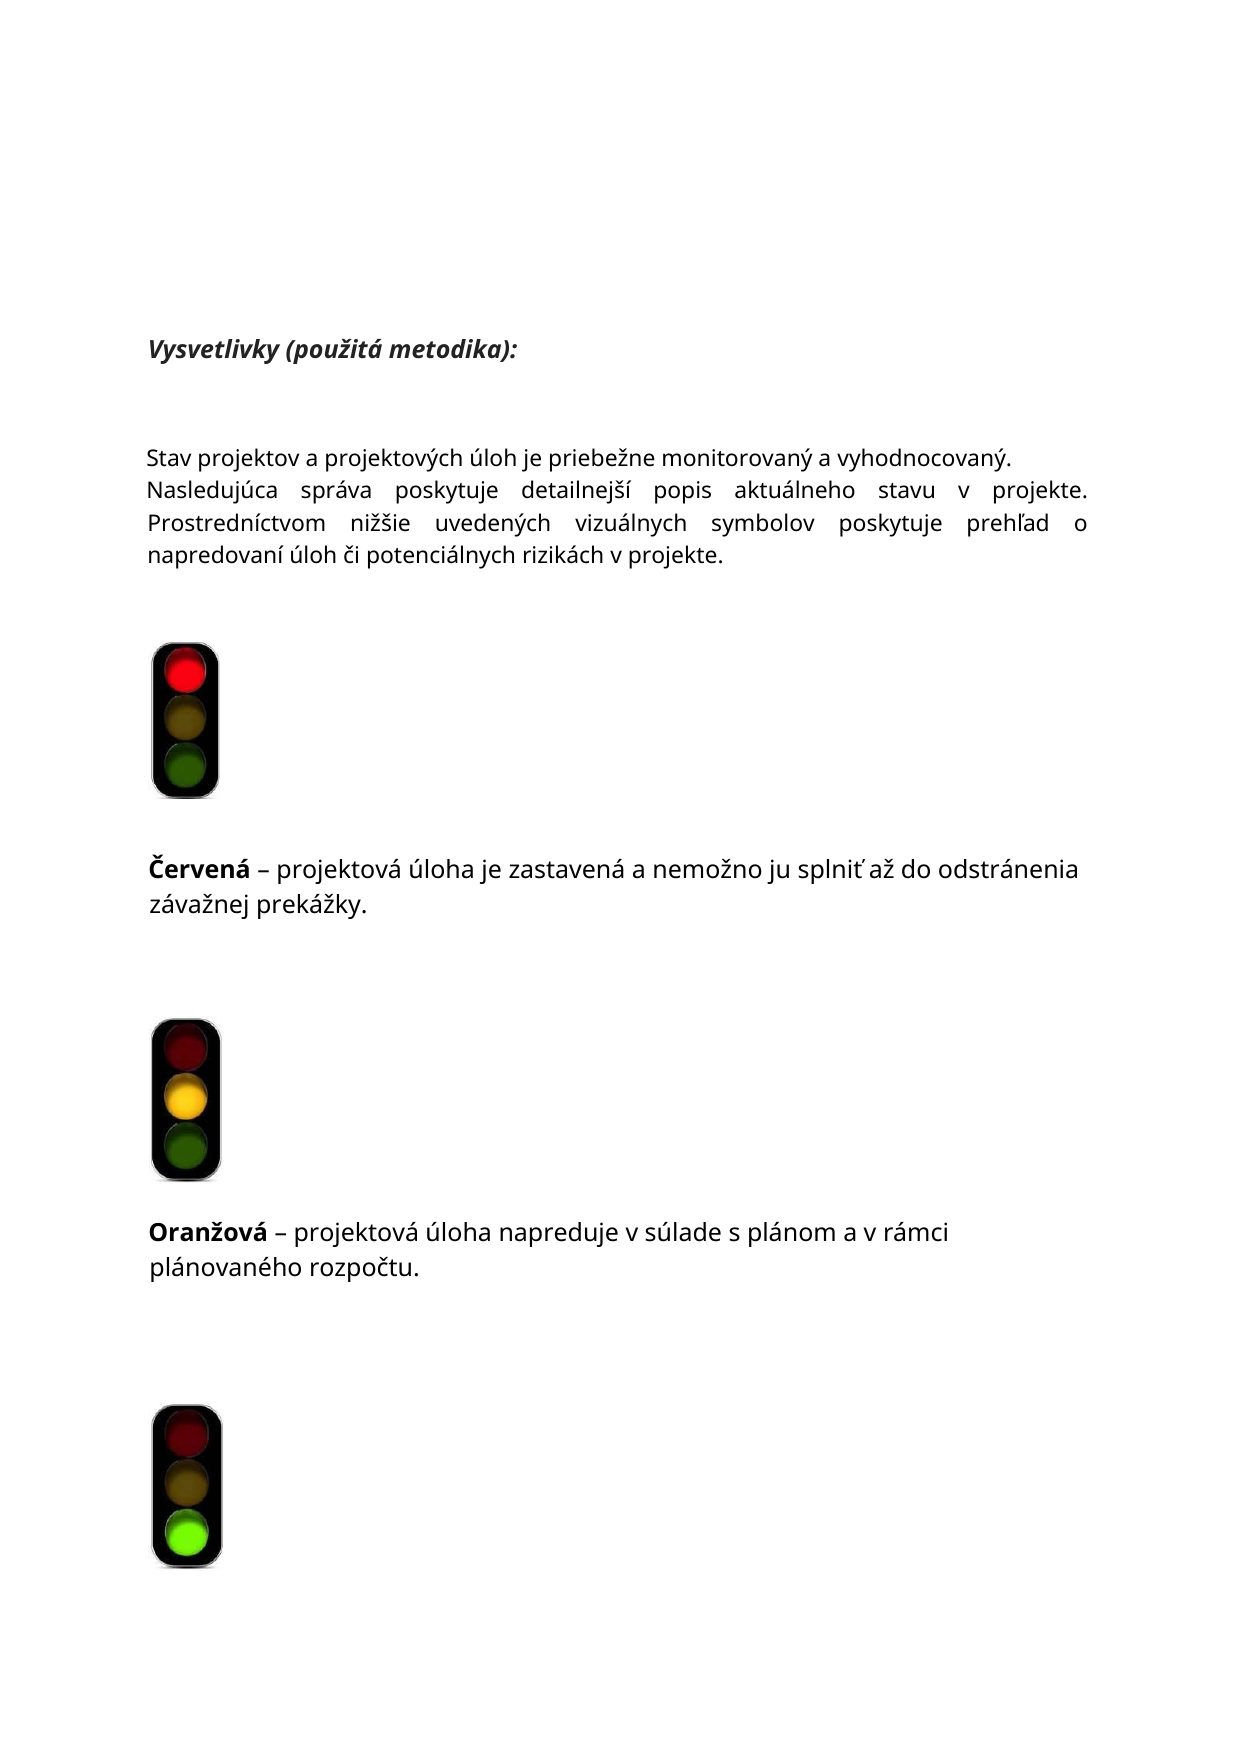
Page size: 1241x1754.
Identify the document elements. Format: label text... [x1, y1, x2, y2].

text Oranžová – projektová úloha napreduje v súlade s plánom a v rámci plánovaného rozpočtu. [148, 1214, 1093, 1283]
text Vysvetlivky (použitá metodika): [148, 331, 1093, 366]
text Červená – projektová úloha je zastavená a nemožno ju splniť až do odstránenia závažnej prekážky. [148, 851, 1093, 921]
picture [148, 1402, 225, 1572]
picture [148, 1016, 225, 1185]
picture [148, 640, 221, 799]
text Nasledujúca správa poskytuje detailnejší popis aktuálneho stavu v projekte. Prostredníctvom nižšie uvedených vizuálnych symbolov poskytuje prehľad o napredovaní úloh či potenciálnych rizikách v projekte. [146, 474, 1089, 570]
text Stav projektov a projektových úloh je priebežne monitorovaný a vyhodnocovaný. [146, 442, 1089, 473]
